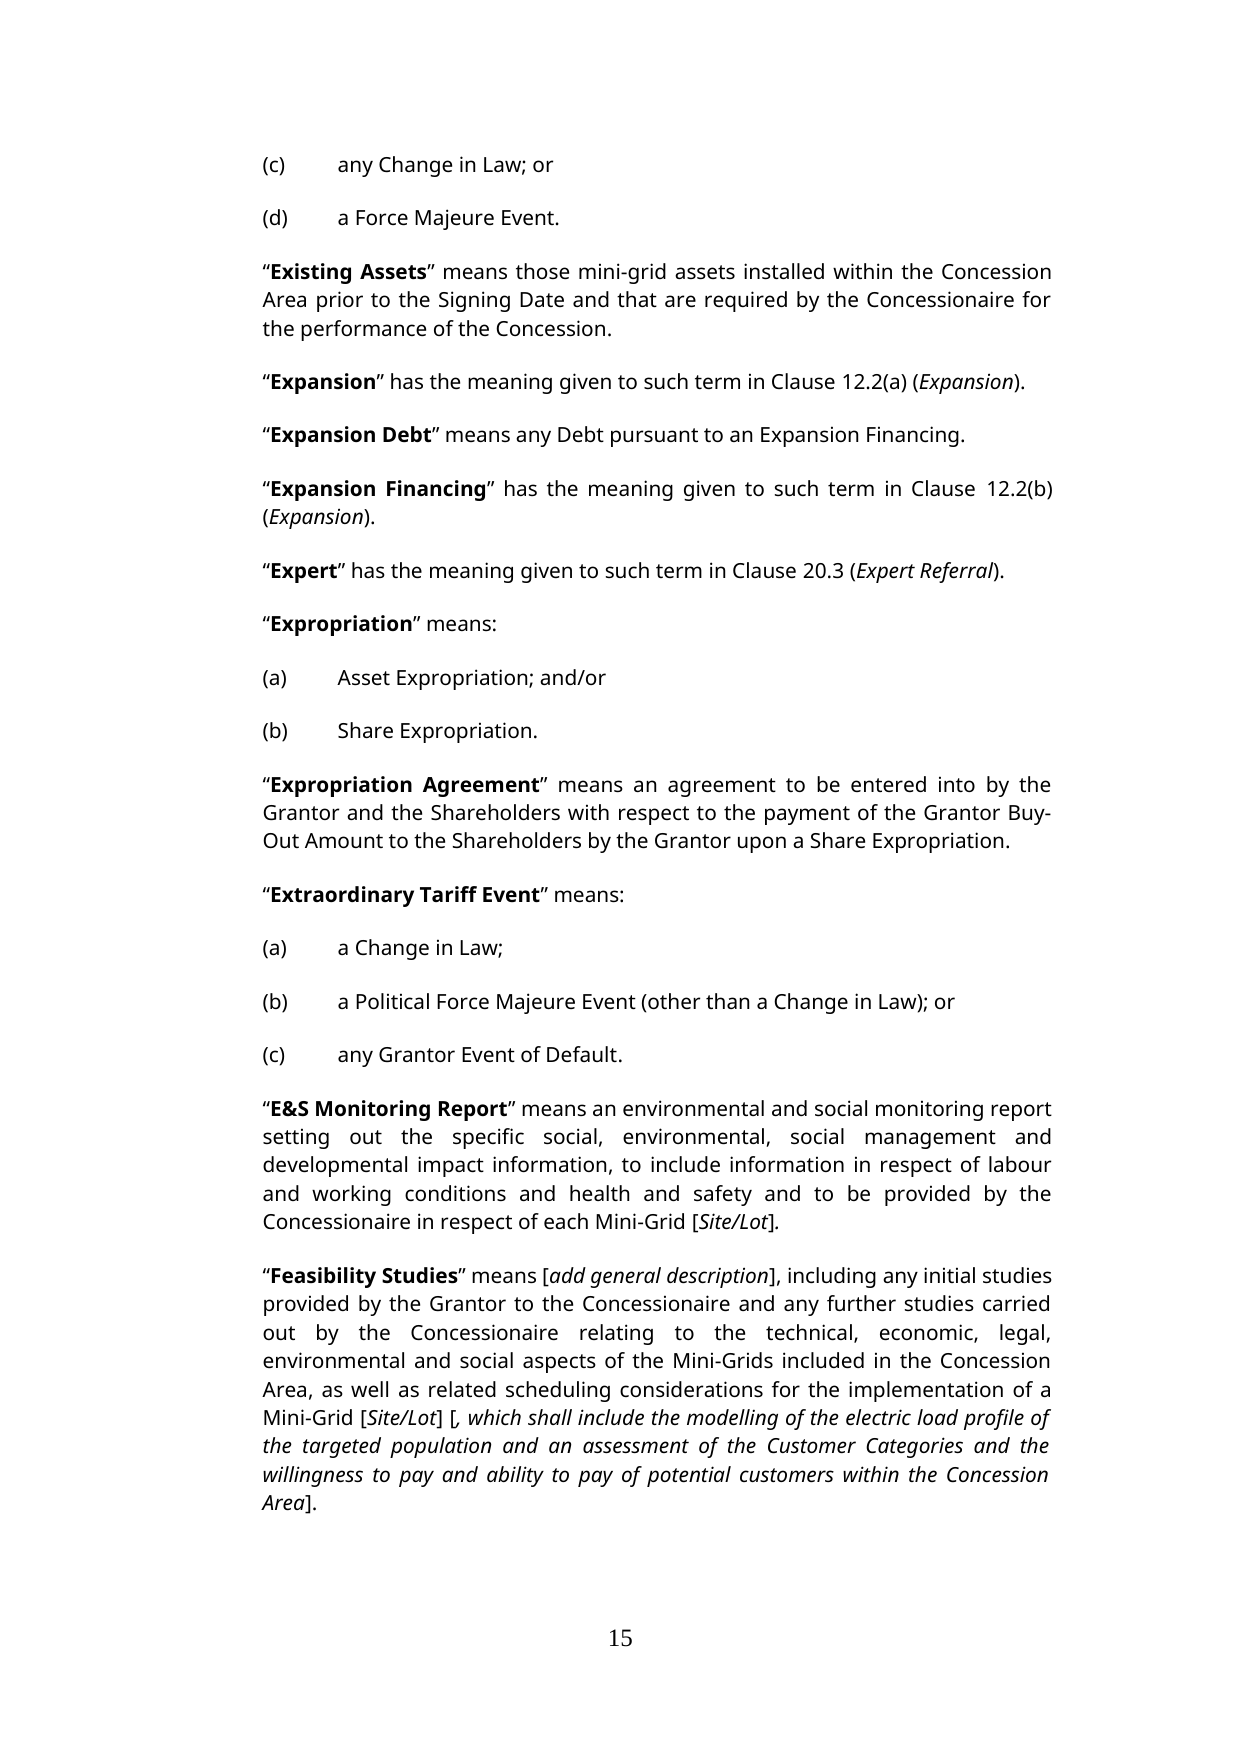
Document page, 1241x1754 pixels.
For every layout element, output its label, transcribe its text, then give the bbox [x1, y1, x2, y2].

text any Grantor Event of Default. [262, 1040, 1053, 1069]
text “Expansion Financing” has the meaning given to such term in Clause 12.2(b) (Expansion). [262, 474, 1053, 531]
text a Political Force Majeure Event (other than a Change in Law); or [262, 987, 1053, 1015]
text a Change in Law; [262, 933, 1053, 962]
text “Expropriation” means: [262, 609, 1053, 638]
text “Extraordinary Tariff Event” means: [262, 880, 1053, 908]
text “Existing Assets” means those mini-grid assets installed within the Concession Area prior to the Signing Date and that are required by the Concessionaire for the performance of the Concession. [262, 257, 1053, 342]
text a Force Majeure Event. [262, 203, 1053, 232]
text “E&S Monitoring Report” means an environmental and social monitoring report setting out the specific social, environmental, social management and developmental impact information, to include information in respect of labour and working conditions and health and safety and to be provided by the Concessionaire in respect of each Mini-Grid [Site/Lot]. [262, 1094, 1053, 1236]
text Share Expropriation. [262, 716, 1053, 745]
text any Change in Law; or [262, 150, 1053, 178]
list “Feasibility Studies” means [add general description], including any initial studies provided by the Grantor to the Concessionaire and any further studies carried out by the Concessionaire relating to the technical, economic, legal, environmental and social aspects of the Mini-Grids included in the Concession Area, as well as related scheduling considerations for the implementation of a Mini-Grid [Site/Lot] [, which shall include the modelling of the electric load profile of the targeted population and an assessment of the Customer Categories and the willingness to pay and ability to pay of potential customers within the Concession Area]. [262, 1261, 1053, 1517]
text Asset Expropriation; and/or [262, 663, 1053, 691]
text “Expert” has the meaning given to such term in Clause 20.3 (Expert Referral). [262, 556, 1053, 584]
text “Expropriation Agreement” means an agreement to be entered into by the Grantor and the Shareholders with respect to the payment of the Grantor Buy-Out Amount to the Shareholders by the Grantor upon a Share Expropriation. [262, 770, 1053, 855]
text “Expansion” has the meaning given to such term in Clause 12.2(a) (Expansion). [262, 367, 1053, 396]
text “Expansion Debt” means any Debt pursuant to an Expansion Financing. [262, 421, 1053, 449]
